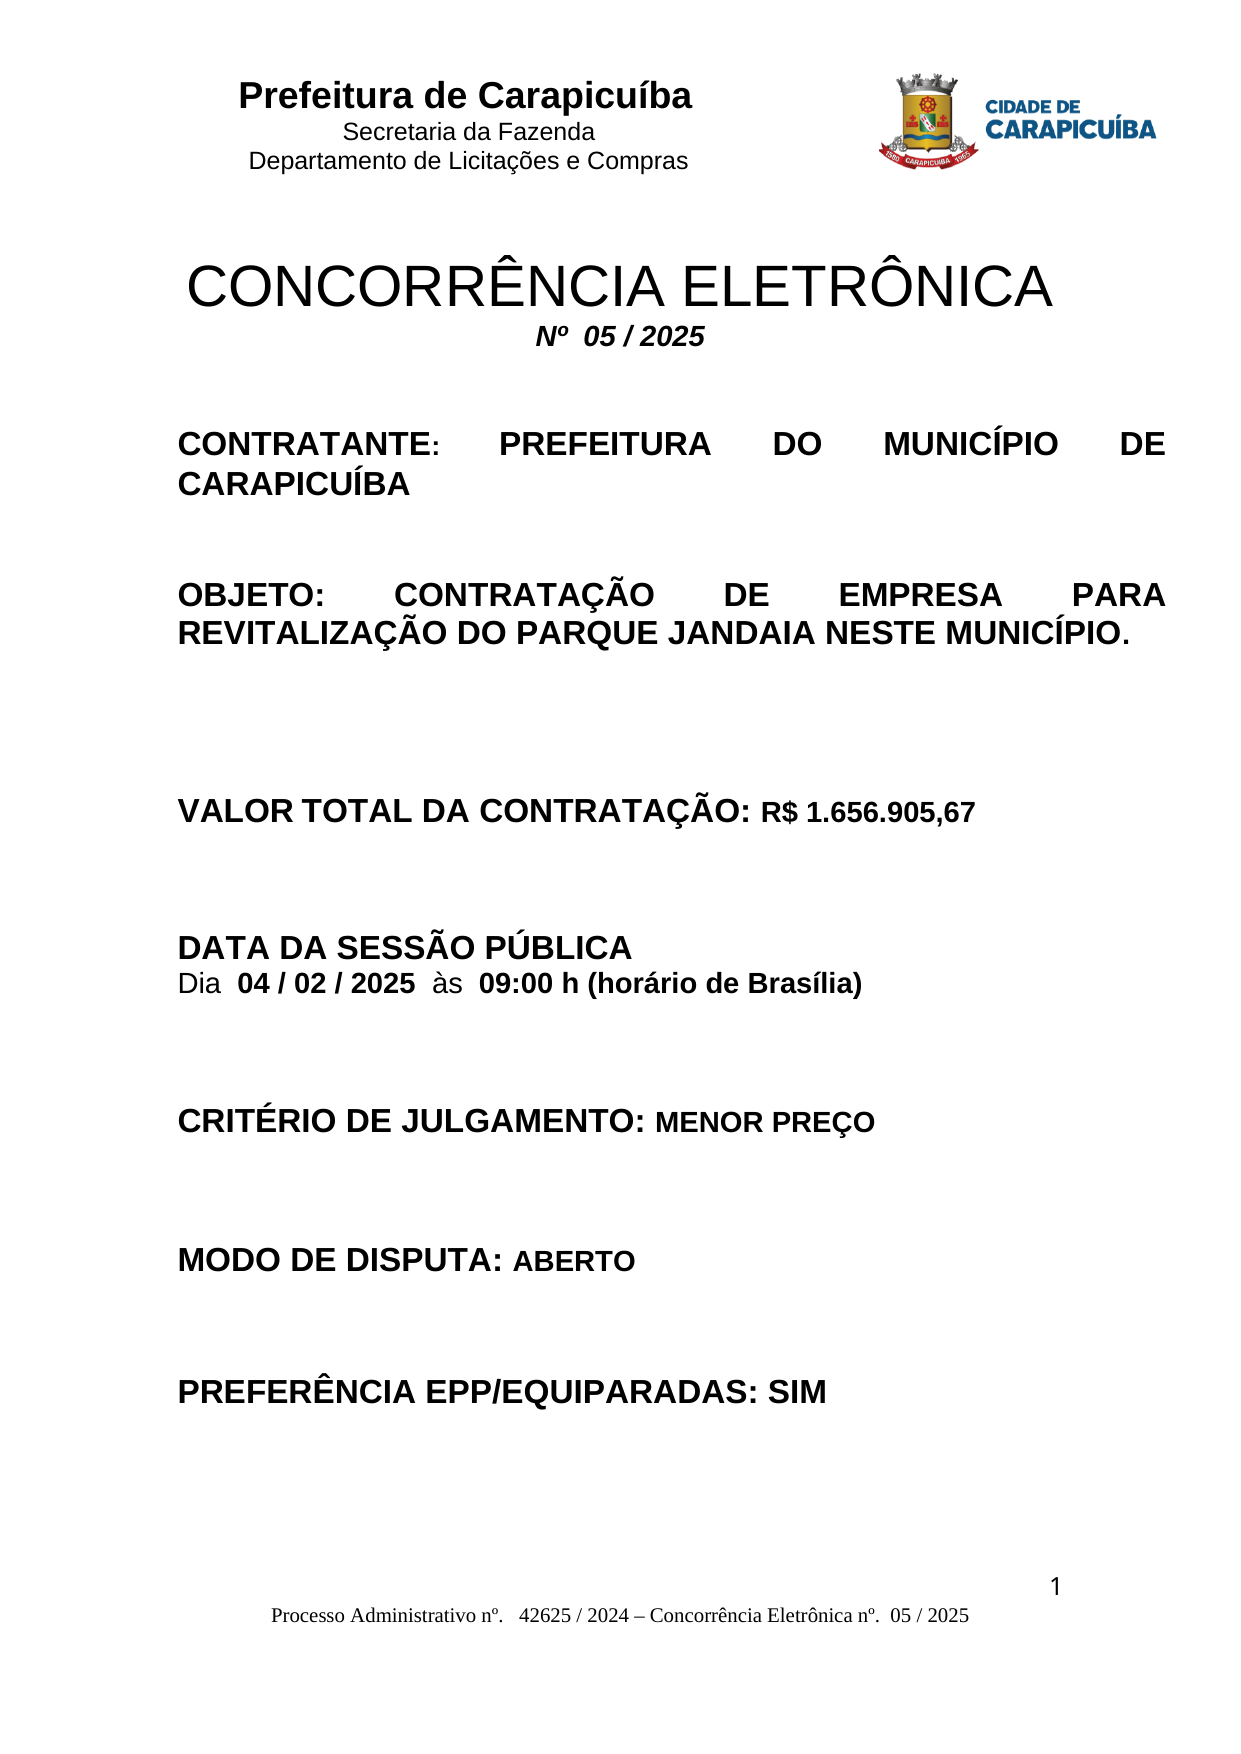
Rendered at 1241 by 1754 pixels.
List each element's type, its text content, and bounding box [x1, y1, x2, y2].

text Modo de disputa: ABERTO [177, 1240, 1063, 1278]
text VALOR TOTAL DA CONTRATAÇÃO: R$ 1.656.905,67 [177, 791, 1063, 830]
text OBJETO: CONTRATAÇÃO DE EMPRESA PARA REVITALIZAÇÃO DO PARQUE JANDAIA NESTE MUNICÍPIO. [177, 575, 1167, 652]
text PREFERÊNCIA EPP/EQUIPARADAS: SIM [177, 1372, 1063, 1411]
picture [877, 65, 1159, 172]
text Dia 04 / 02 / 2025 às 09:00 h (horário de Brasília) [177, 967, 1063, 1000]
text CONCORRÊNCIA ELETRÔNICA [177, 252, 1063, 319]
text DATA DA SESSÃO PÚBLICA [177, 928, 1063, 967]
text Critério de Julgamento: MENOR PREÇO [177, 1101, 1063, 1139]
text Nº 05 / 2025 [177, 319, 1063, 352]
text CONTRATANTE: PREFEITURA DO MUNICÍPIO DE CARAPICUÍBA [177, 424, 1167, 503]
